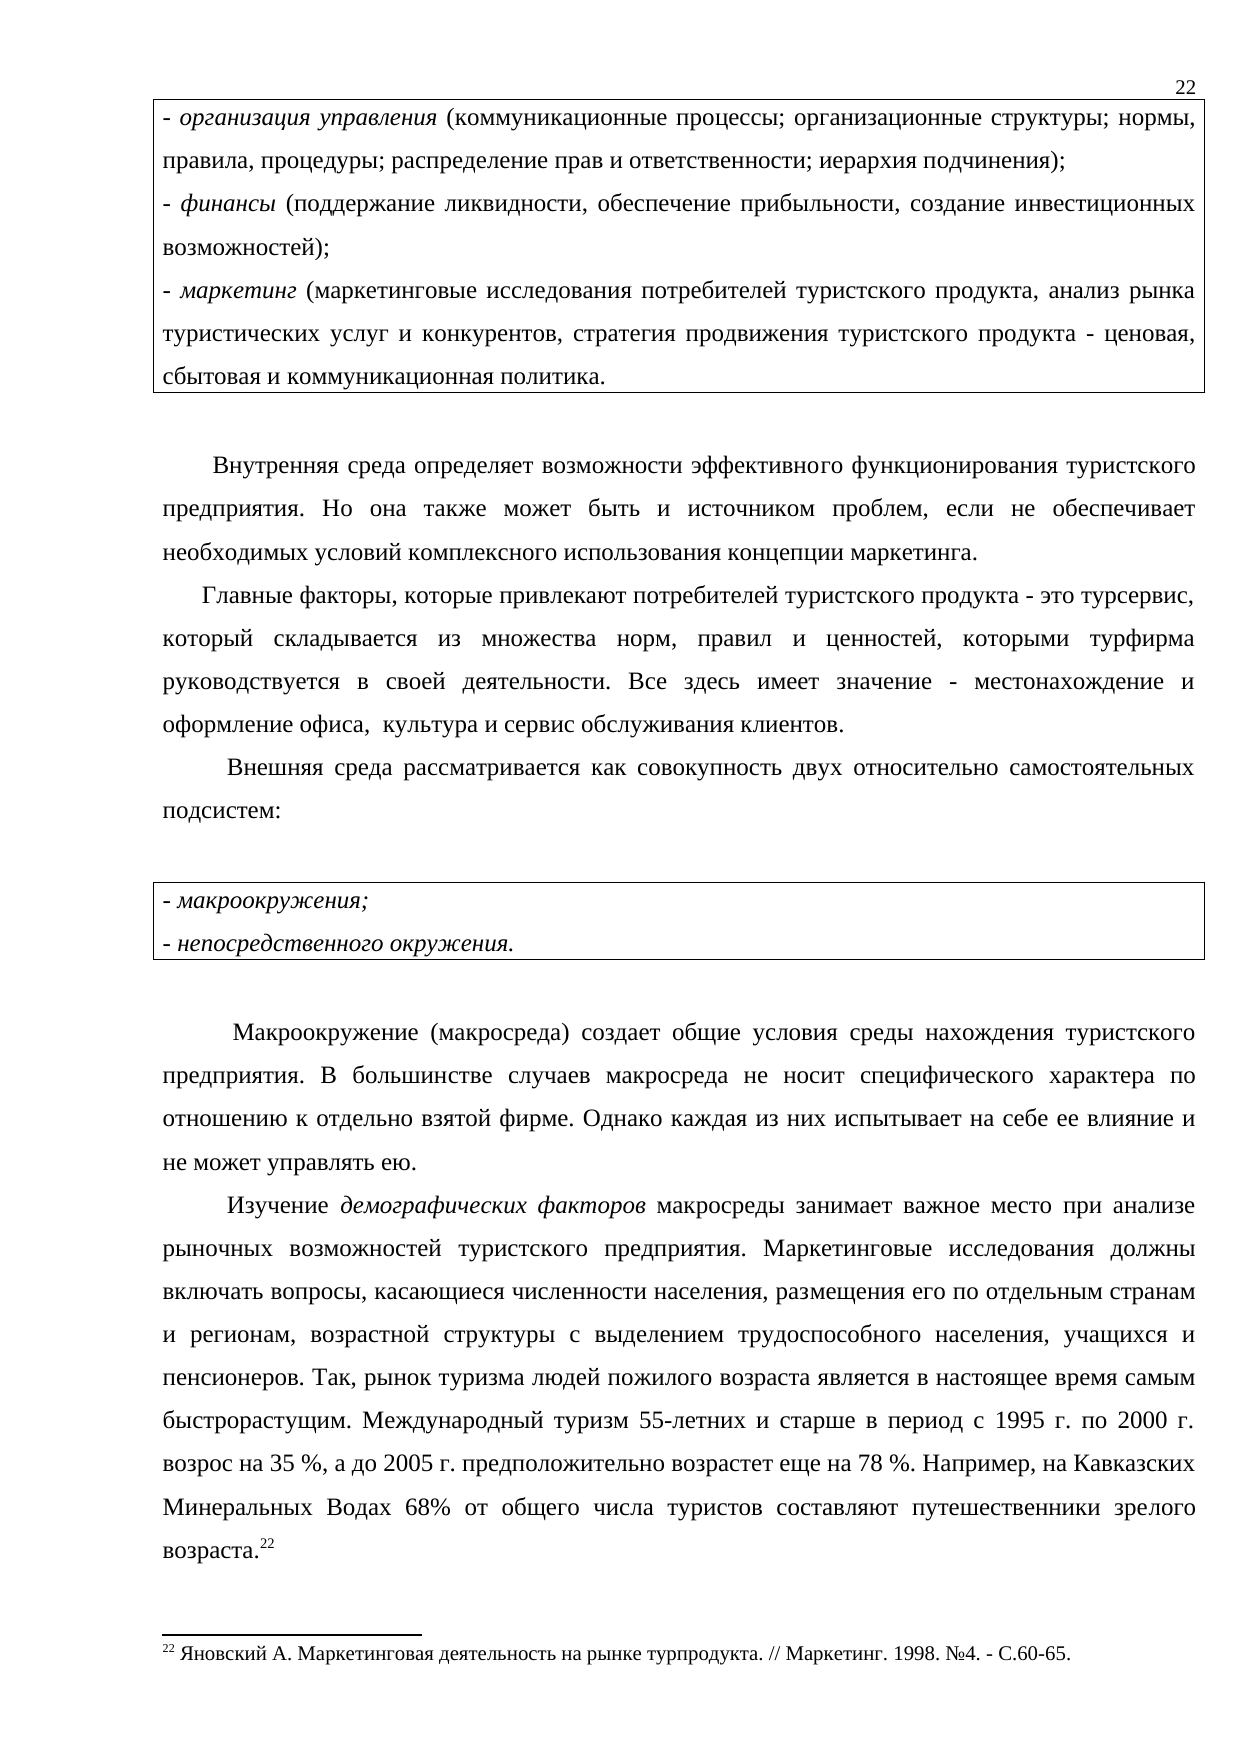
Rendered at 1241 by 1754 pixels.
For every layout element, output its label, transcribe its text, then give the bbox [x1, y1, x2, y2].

text - организация управления (коммуникационные процессы; организационные структуры; нормы, правила, процедуры; распределение прав и ответственности; иерархия подчинения); [154, 100, 1204, 174]
text Макроокружение (макросреда) создает общие условия среды нахождения туристского предприятия. В большинстве случаев макросреда не носит специфического характера по отношению к отдельно взятой фирме. Однако каждая из них испытывает на себе ее влияние и не может управлять ею. [162, 1017, 1196, 1175]
text - макроокружения; [154, 883, 1204, 913]
text - маркетинг (маркетинговые исследования потребителей туристского продукта, анализ рынка туристических услуг и конкурентов, стратегия продвижения туристского продукта - ценовая, сбытовая и коммуникационная политика. [154, 272, 1204, 392]
text - непосредственного окружения. [154, 925, 1204, 959]
text Изучение демографических факторов макросреды занимает важное место при анализе рыночных возможностей туристского предприятия. Маркетинговые исследования должны включать вопросы, касающиеся численности населения, размещения его по отдельным странам и регионам, возрастной структуры с выделением трудоспособного населения, учащихся и пенсионеров. Так, рынок туризма людей пожилого возраста является в настоящее время самым быстрорастущим. Международный туризм 55-летних и старше в период с 1995 г. по 2000 г. возрос на 35 %, а до 2005 г. предположительно возрастет еще на 78 %. Например, на Кавказских Минеральных Водах 68% от общего числа туристов составляют путешественники зрелого возраста. [162, 1190, 1196, 1563]
text Внутренняя среда определяет возможности эффективного функционирования туристского предприятия. Но она также может быть и источником проблем, если не обеспечивает необходимых условий комплексного использования концепции маркетинга. [162, 450, 1196, 565]
text Внешняя среда рассматривается как совокупность двух относительно самостоятельных подсистем: [162, 752, 1196, 824]
text Главные факторы, которые привлекают потребителей туристского продукта - это турсервис, который складывается из множества норм, правил и ценностей, которыми турфирма руководствуется в своей деятельности. Все здесь имеет значение - местонахождение и оформление офиса, культура и сервис обслуживания клиентов. [162, 580, 1196, 738]
text - финансы (поддержание ликвидности, обеспечение прибыльности, создание инвестиционных возможностей); [154, 185, 1204, 260]
